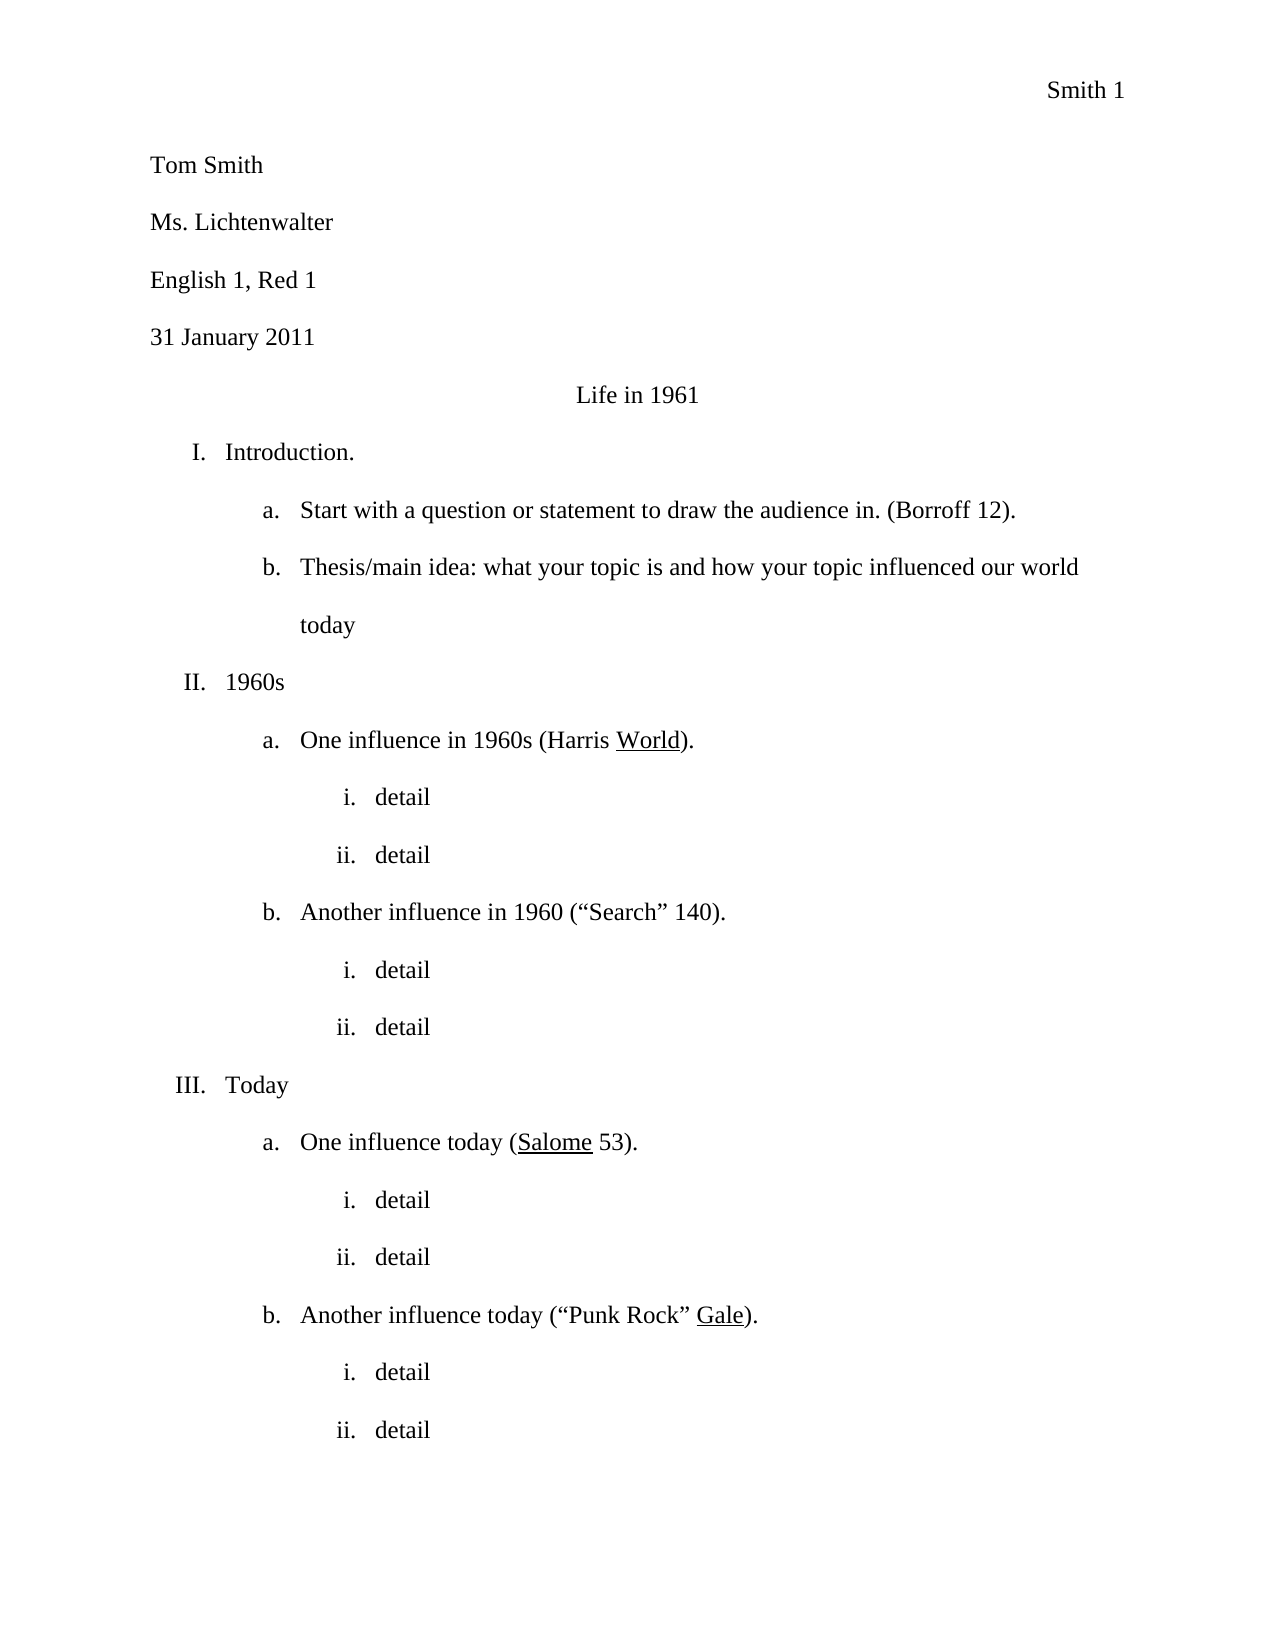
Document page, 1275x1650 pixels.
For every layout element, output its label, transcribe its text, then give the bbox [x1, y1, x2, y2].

text Life in 1961 [150, 380, 1125, 409]
text English 1, Red 1 [150, 265, 1125, 294]
list detail [356, 1012, 1125, 1041]
list 1960s [206, 667, 1125, 696]
list Introduction. [206, 437, 1125, 466]
list Today [206, 1070, 1125, 1099]
text Tom Smith [150, 150, 1125, 179]
list Another influence in 1960 (“Search” 140). [262, 897, 1125, 926]
list detail [356, 1415, 1125, 1444]
list Start with a question or statement to draw the audience in. (Borroff 12). [262, 495, 1125, 524]
list detail [356, 782, 1125, 811]
list Thesis/main idea: what your topic is and how your topic influenced our world today [262, 552, 1125, 639]
list detail [356, 1357, 1125, 1386]
list One influence today (Salome 53). [262, 1127, 1125, 1156]
list detail [356, 840, 1125, 869]
list One influence in 1960s (Harris World). [262, 725, 1125, 754]
list Another influence today (“Punk Rock” Gale). [262, 1300, 1125, 1329]
text 31 January 2011 [150, 322, 1125, 351]
list detail [356, 1242, 1125, 1271]
list detail [356, 955, 1125, 984]
list detail [356, 1185, 1125, 1214]
text Ms. Lichtenwalter [150, 207, 1125, 236]
